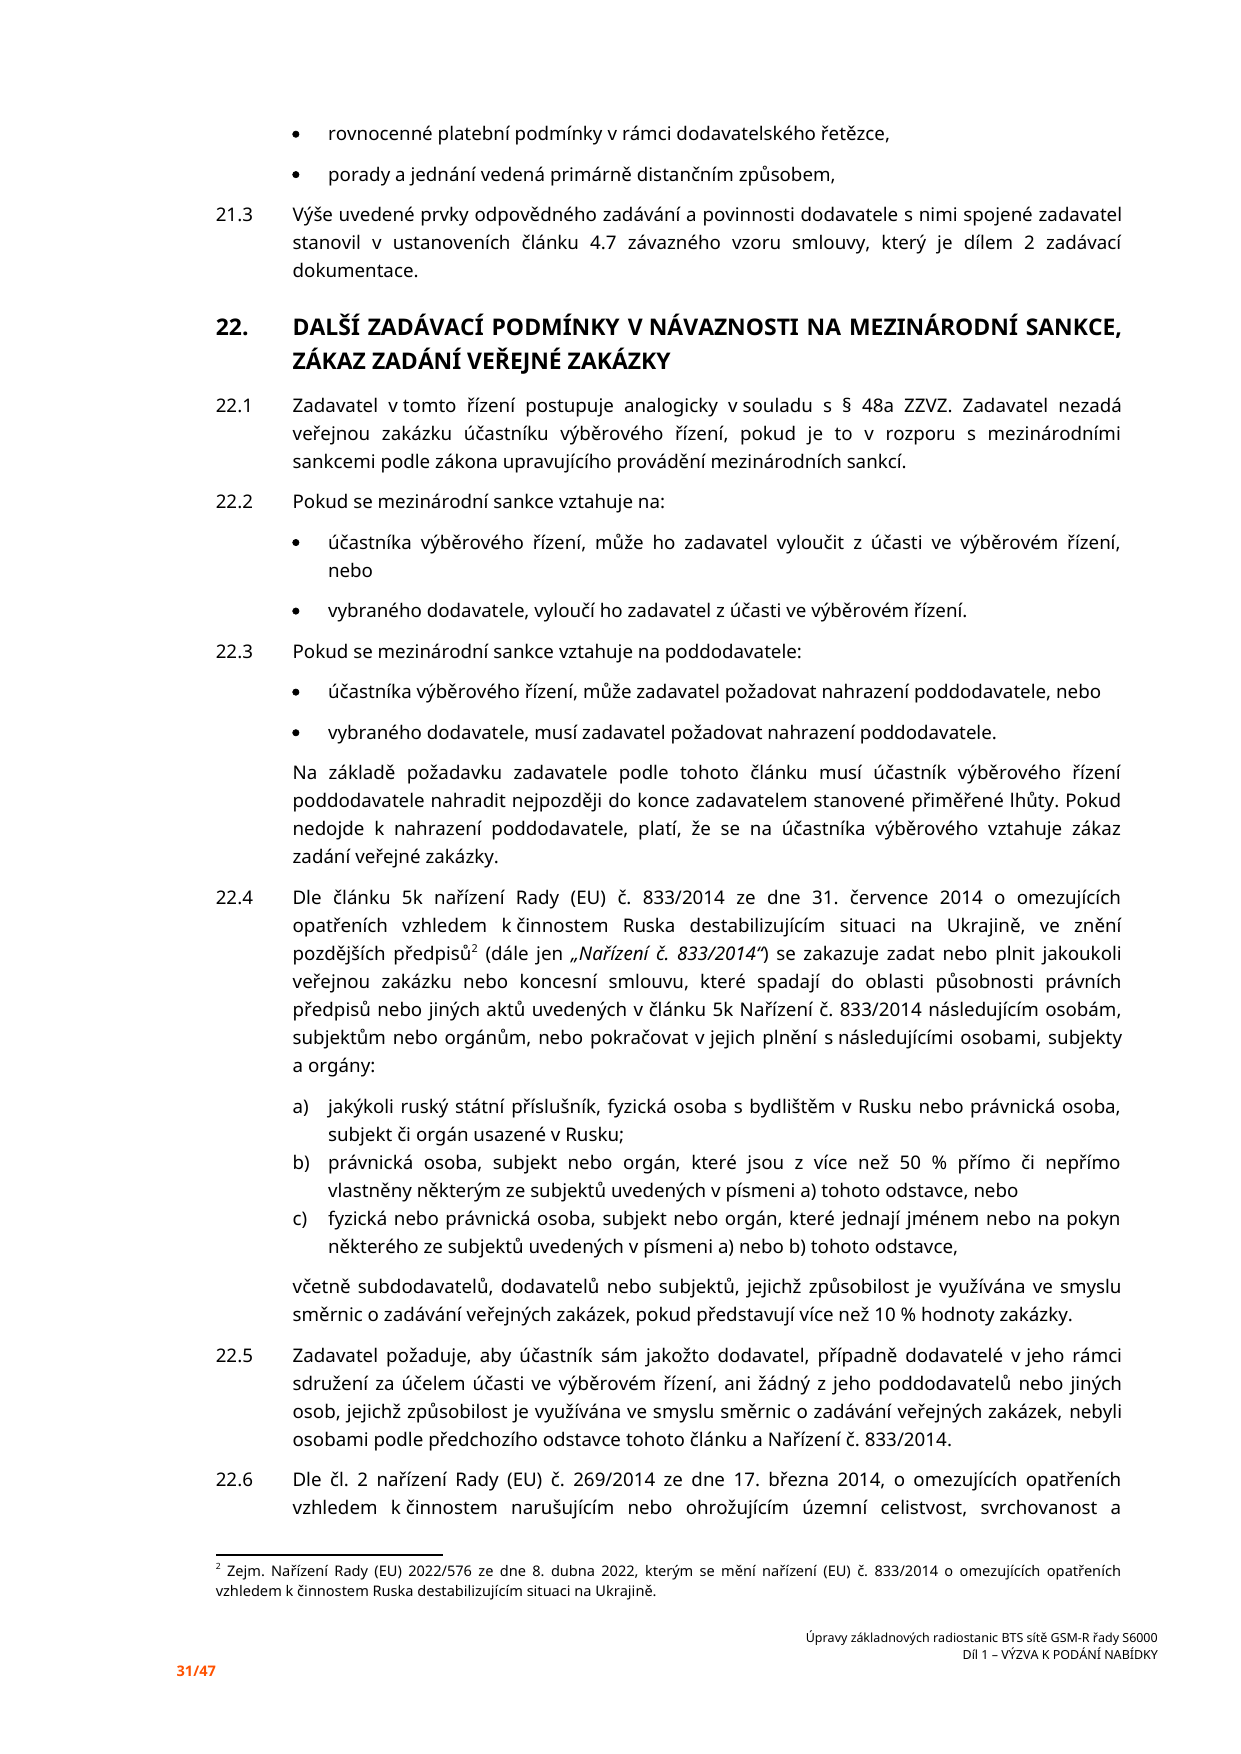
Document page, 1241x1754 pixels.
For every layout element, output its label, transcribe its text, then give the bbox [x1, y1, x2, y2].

text Pokud se mezinárodní sankce vztahuje na: [216, 488, 1122, 514]
text Zadavatel v tomto řízení postupuje analogicky v souladu s § 48a ZZVZ. Zadavatel nezadá veřejnou zakázku účastníku výběrového řízení, pokud je to v rozporu s mezinárodními sankcemi podle zákona upravujícího provádění mezinárodních sankcí. [216, 392, 1122, 473]
text Pokud se mezinárodní sankce vztahuje na poddodavatele: [216, 638, 1122, 664]
text Výše uvedené prvky odpovědného zadávání a povinnosti dodavatele s nimi spojené zadavatel stanovil v ustanoveních článku 4.7 závazného vzoru smlouvy, který je dílem 2 zadávací dokumentace. [216, 202, 1122, 283]
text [216, 1467, 1122, 1520]
list fyzická nebo právnická osoba, subjekt nebo orgán, které jednají jménem nebo na pokyn některého ze subjektů uvedených v písmeni a) nebo b) tohoto odstavce, [292, 1205, 1122, 1258]
text rovnocenné platební podmínky v rámci dodavatelského řetězce, [292, 121, 1122, 146]
list Na základě požadavku zadavatele podle tohoto článku musí účastník výběrového řízení poddodavatele nahradit nejpozději do konce zadavatelem stanovené přiměřené lhůty. Pokud nedojde k nahrazení poddodavatele, platí, že se na účastníka výběrového vztahuje zákaz zadání veřejné zakázky. [292, 760, 1122, 869]
list právnická osoba, subjekt nebo orgán, které jsou z více než 50 % přímo či nepřímo vlastněny některým ze subjektů uvedených v písmeni a) tohoto odstavce, nebo [292, 1149, 1122, 1202]
text účastníka výběrového řízení, může ho zadavatel vyloučit z účasti ve výběrovém řízení, nebo [292, 529, 1122, 583]
text vybraného dodavatele, musí zadavatel požadovat nahrazení poddodavatele. [292, 719, 1122, 745]
list včetně subdodavatelů, dodavatelů nebo subjektů, jejichž způsobilost je využívána ve smyslu směrnic o zadávání veřejných zakázek, pokud představují více než 10 % hodnoty zakázky. [292, 1273, 1122, 1327]
text porady a jednání vedená primárně distančním způsobem, [292, 161, 1122, 187]
text účastníka výběrového řízení, může zadavatel požadovat nahrazení poddodavatele, nebo [292, 679, 1122, 704]
text Další zadávací podmínky v návaznosti na MEZINÁRODNÍ sankce, zákaz zadání veřejné zakázky [216, 311, 1122, 376]
text Zadavatel požaduje, aby účastník sám jakožto dodavatel, případně dodavatelé v jeho rámci sdružení za účelem účasti ve výběrovém řízení, ani žádný z jeho poddodavatelů nebo jiných osob, jejichž způsobilost je využívána ve smyslu směrnic o zadávání veřejných zakázek, nebyli osobami podle předchozího odstavce tohoto článku a Nařízení č. 833/2014. [216, 1342, 1122, 1452]
text Dle článku 5k nařízení Rady (EU) č. 833/2014 ze dne 31. července 2014 o omezujících opatřeních vzhledem k činnostem Ruska destabilizujícím situaci na Ukrajině, ve znění pozdějších předpisů (dále jen „Nařízení č. 833/2014“) se zakazuje zadat nebo plnit jakoukoli veřejnou zakázku nebo koncesní smlouvu, které spadají do oblasti působnosti právních předpisů nebo jiných aktů uvedených v článku 5k Nařízení č. 833/2014 následujícím osobám, subjektům nebo orgánům, nebo pokračovat v jejich plnění s následujícími osobami, subjekty a orgány: [216, 884, 1122, 1078]
list jakýkoli ruský státní příslušník, fyzická osoba s bydlištěm v Rusku nebo právnická osoba, subjekt či orgán usazené v Rusku; [292, 1093, 1122, 1146]
text vybraného dodavatele, vyloučí ho zadavatel z účasti ve výběrovém řízení. [292, 598, 1122, 623]
